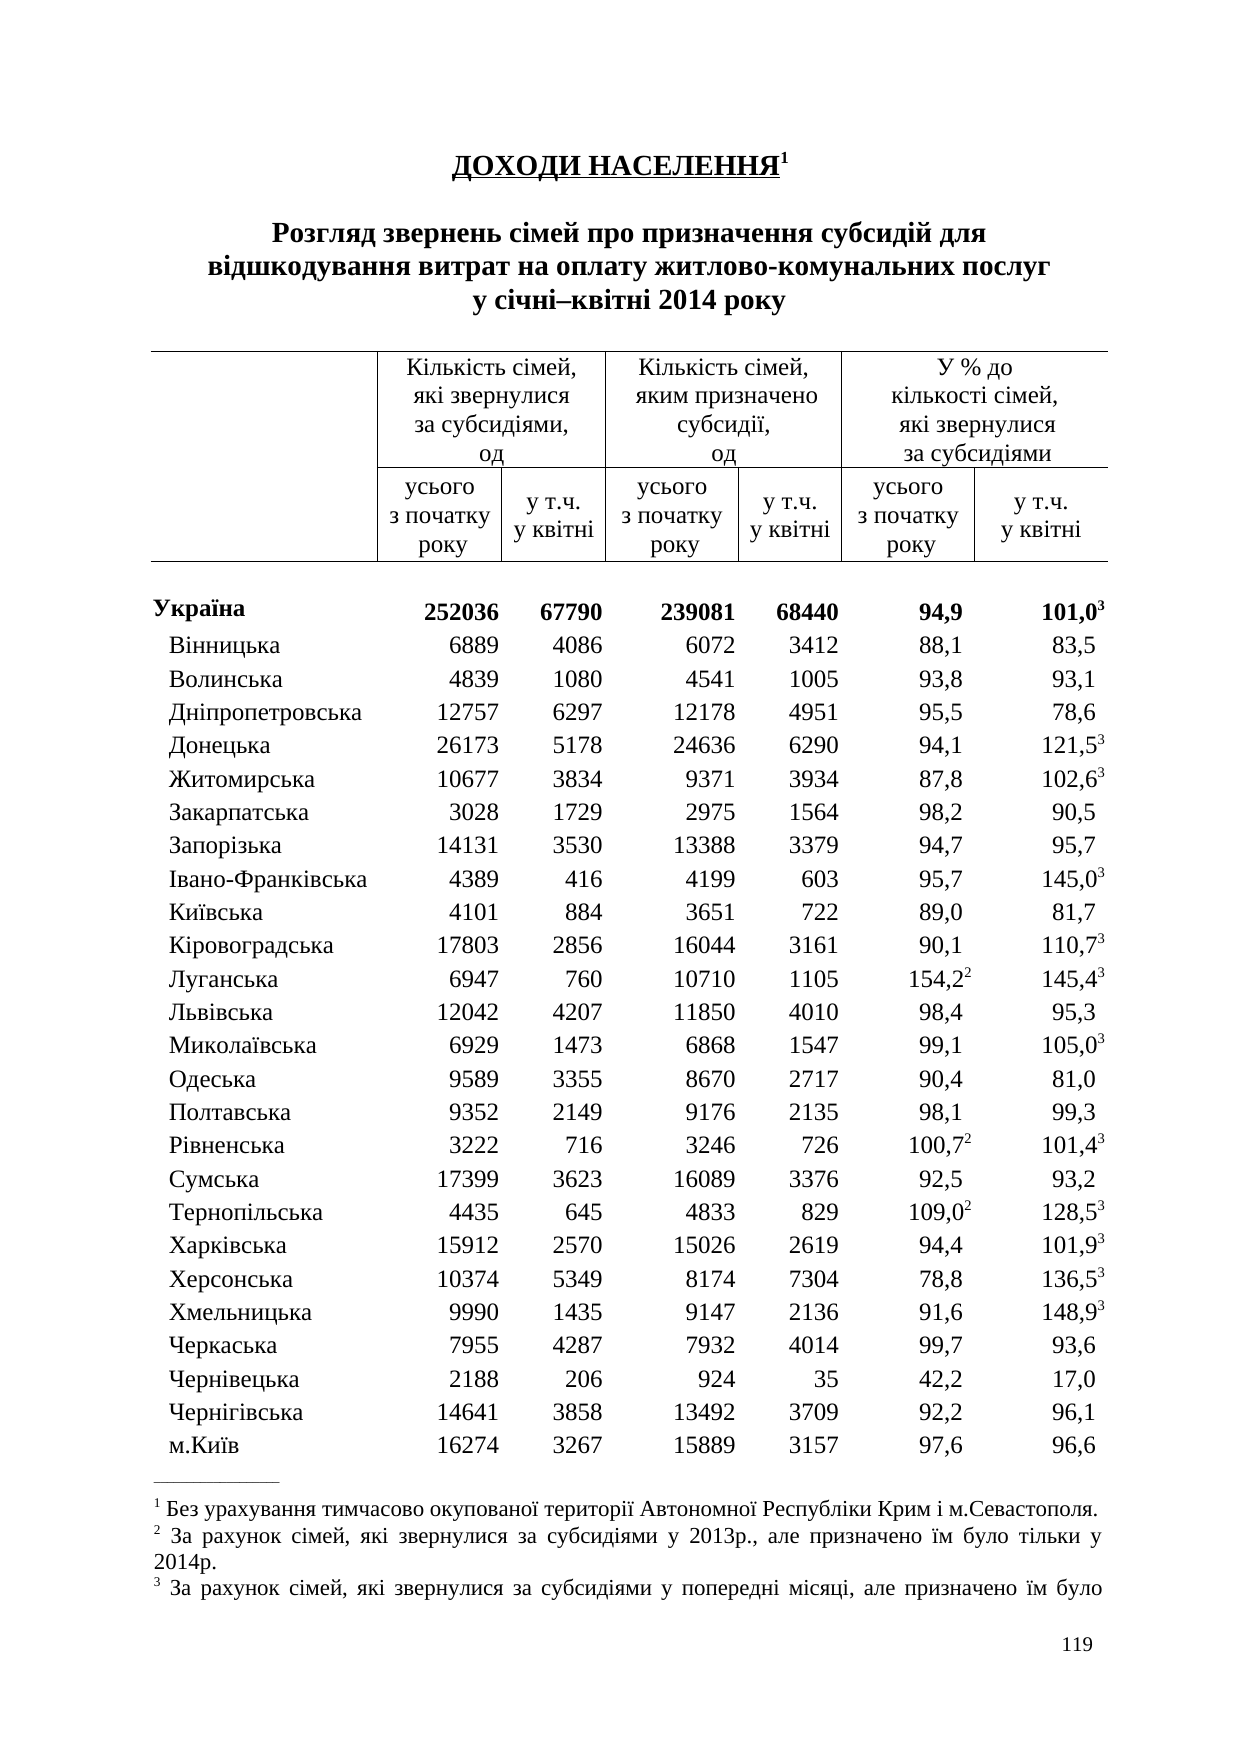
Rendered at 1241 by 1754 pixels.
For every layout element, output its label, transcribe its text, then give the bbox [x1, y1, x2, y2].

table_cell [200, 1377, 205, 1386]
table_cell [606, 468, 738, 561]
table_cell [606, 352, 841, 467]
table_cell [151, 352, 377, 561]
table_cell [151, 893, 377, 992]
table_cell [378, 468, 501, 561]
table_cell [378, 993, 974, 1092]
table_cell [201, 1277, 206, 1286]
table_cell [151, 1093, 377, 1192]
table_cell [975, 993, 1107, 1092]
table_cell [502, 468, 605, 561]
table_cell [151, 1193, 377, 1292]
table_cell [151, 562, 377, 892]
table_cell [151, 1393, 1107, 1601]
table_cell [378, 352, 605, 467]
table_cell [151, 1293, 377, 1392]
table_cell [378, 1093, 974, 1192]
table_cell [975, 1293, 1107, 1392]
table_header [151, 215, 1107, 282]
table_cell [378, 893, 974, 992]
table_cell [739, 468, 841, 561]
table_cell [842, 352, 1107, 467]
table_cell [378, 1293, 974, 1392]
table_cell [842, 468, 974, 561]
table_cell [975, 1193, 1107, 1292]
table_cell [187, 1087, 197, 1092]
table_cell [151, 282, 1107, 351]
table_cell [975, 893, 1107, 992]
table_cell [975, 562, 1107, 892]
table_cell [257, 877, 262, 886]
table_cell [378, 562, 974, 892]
text ДОХОДИ НАСЕЛЕННЯ1 [148, 148, 1092, 181]
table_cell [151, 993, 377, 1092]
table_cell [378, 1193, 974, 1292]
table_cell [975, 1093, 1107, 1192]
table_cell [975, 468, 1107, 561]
